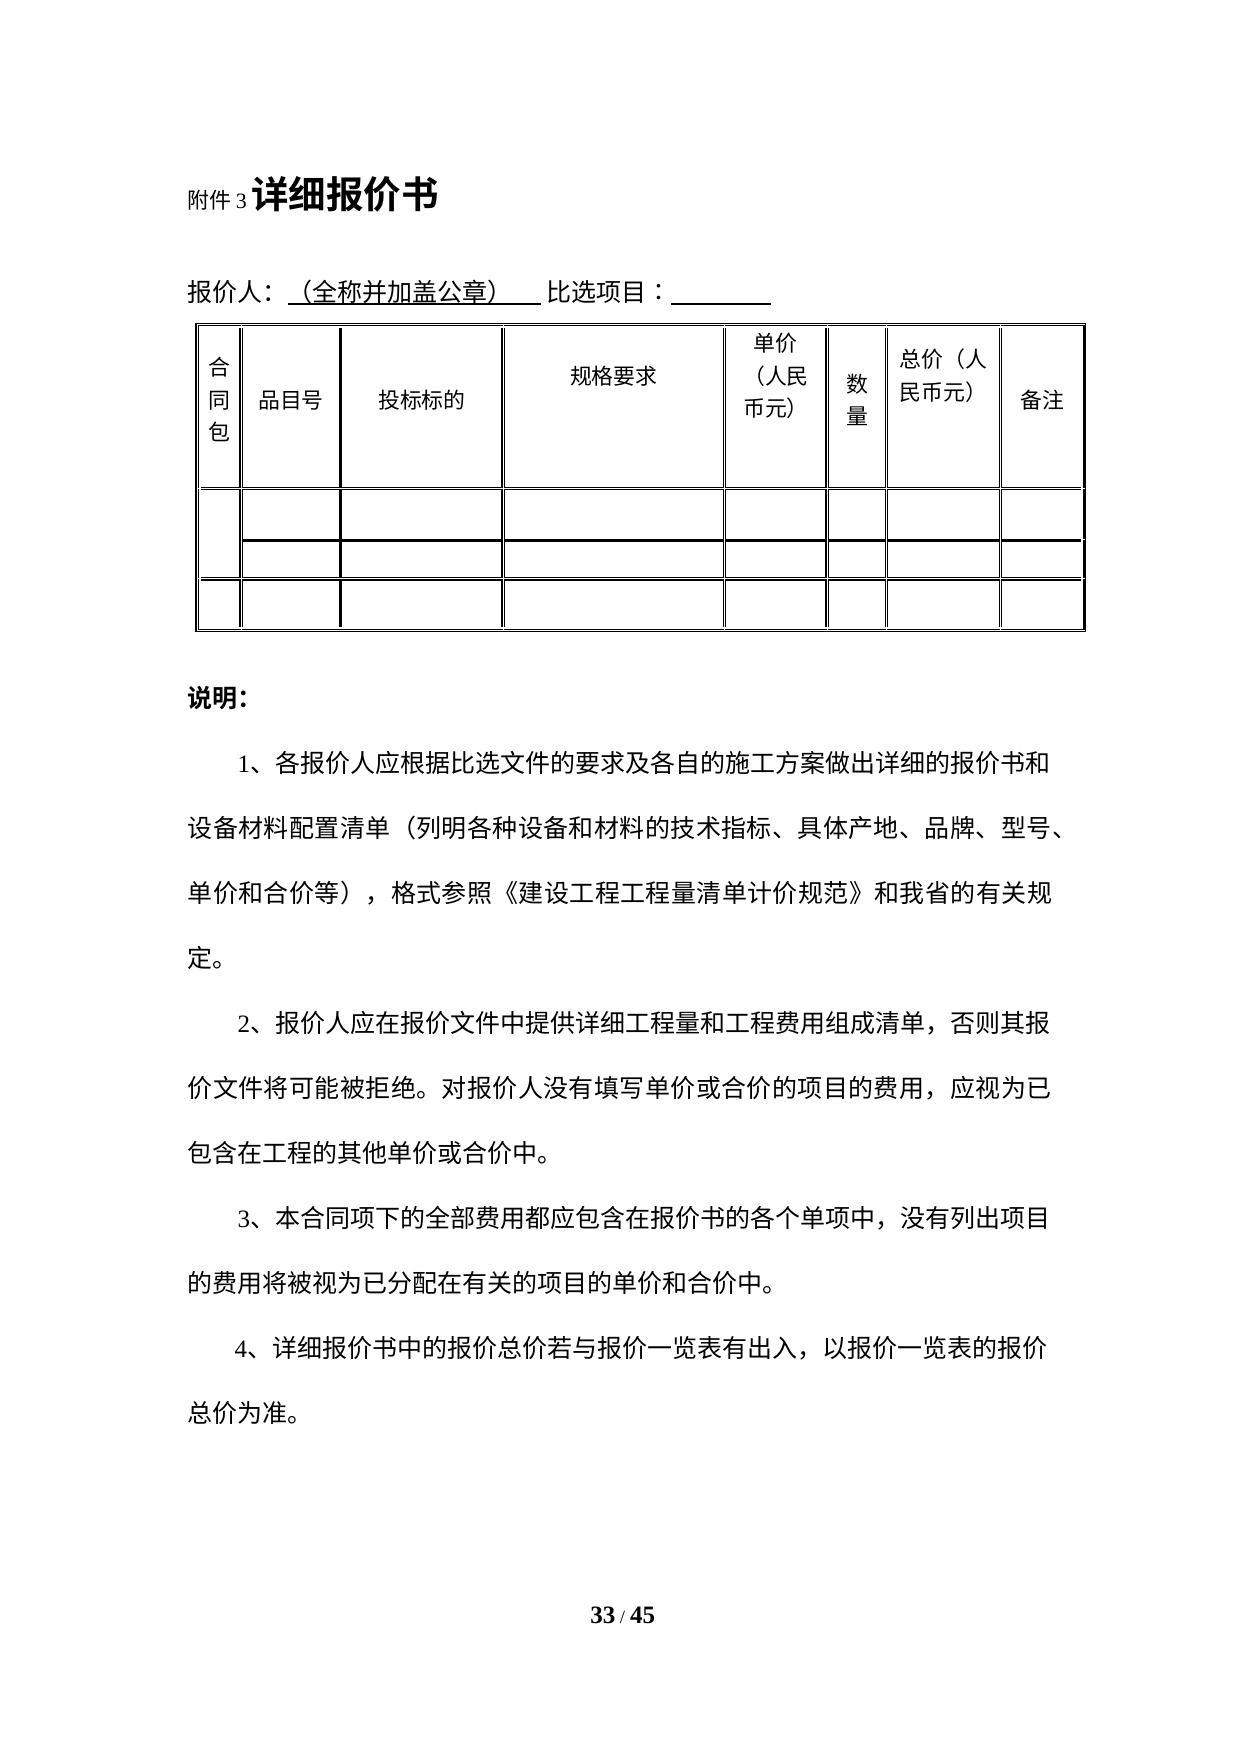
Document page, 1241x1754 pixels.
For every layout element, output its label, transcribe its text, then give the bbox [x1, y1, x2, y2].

text 3、本合同项下的全部费用都应包含在报价书的各个单项中，没有列出项目的费用将被视为已分配在有关的项目的单价和合价中。 [187, 1184, 1053, 1314]
table_cell [726, 542, 825, 577]
table_header 备注 [1000, 324, 1084, 487]
table_cell [827, 580, 886, 629]
table_cell [199, 577, 241, 629]
text 1、各报价人应根据比选文件的要求及各自的施工方案做出详细的报价书和设备材料配置清单（列明各种设备和材料的技术指标、具体产地、品牌、型号、单价和合价等），格式参照《建设工程工程量清单计价规范》和我省的有关规定。 [187, 729, 1053, 989]
table_header 品目号 [241, 326, 341, 487]
table_cell [724, 577, 827, 629]
table_cell [886, 577, 1000, 629]
table_cell [199, 487, 240, 577]
table_cell [505, 542, 723, 577]
table_cell [829, 490, 885, 538]
table_cell [888, 542, 999, 577]
table_cell [505, 490, 723, 538]
table_header 合同包 [199, 326, 241, 487]
table_cell [342, 490, 501, 538]
table_header 单价（人民币元） [724, 324, 827, 487]
text 附件3详细报价书 [187, 160, 1053, 225]
text 说明： [187, 664, 1053, 729]
table_cell [241, 580, 341, 629]
table_cell [341, 581, 503, 629]
text 2、报价人应在报价文件中提供详细工程量和工程费用组成清单，否则其报价文件将可能被拒绝。对报价人没有填写单价或合价的项目的费用，应视为已包含在工程的其他单价或合价中。 [187, 989, 1053, 1184]
table_header 规格要求 [503, 326, 724, 487]
text 4、详细报价书中的报价总价若与报价一览表有出入，以报价一览表的报价总价为准。 [187, 1314, 1053, 1444]
table_cell [342, 542, 501, 577]
table_cell [888, 490, 999, 538]
table_cell [829, 542, 885, 577]
table_cell [1002, 487, 1084, 538]
table_header 总价（人民币元） [886, 324, 1000, 487]
table_cell [243, 542, 339, 577]
table_cell [1000, 577, 1084, 629]
table_cell [503, 580, 724, 629]
table_header 投标标的 [341, 326, 503, 487]
table_header 数量 [827, 326, 886, 487]
table_cell [1002, 539, 1084, 577]
table_cell [243, 490, 339, 538]
table_cell [726, 490, 825, 538]
text 报价人：（全称并加盖公章） 比选项目∶ [187, 258, 1053, 323]
